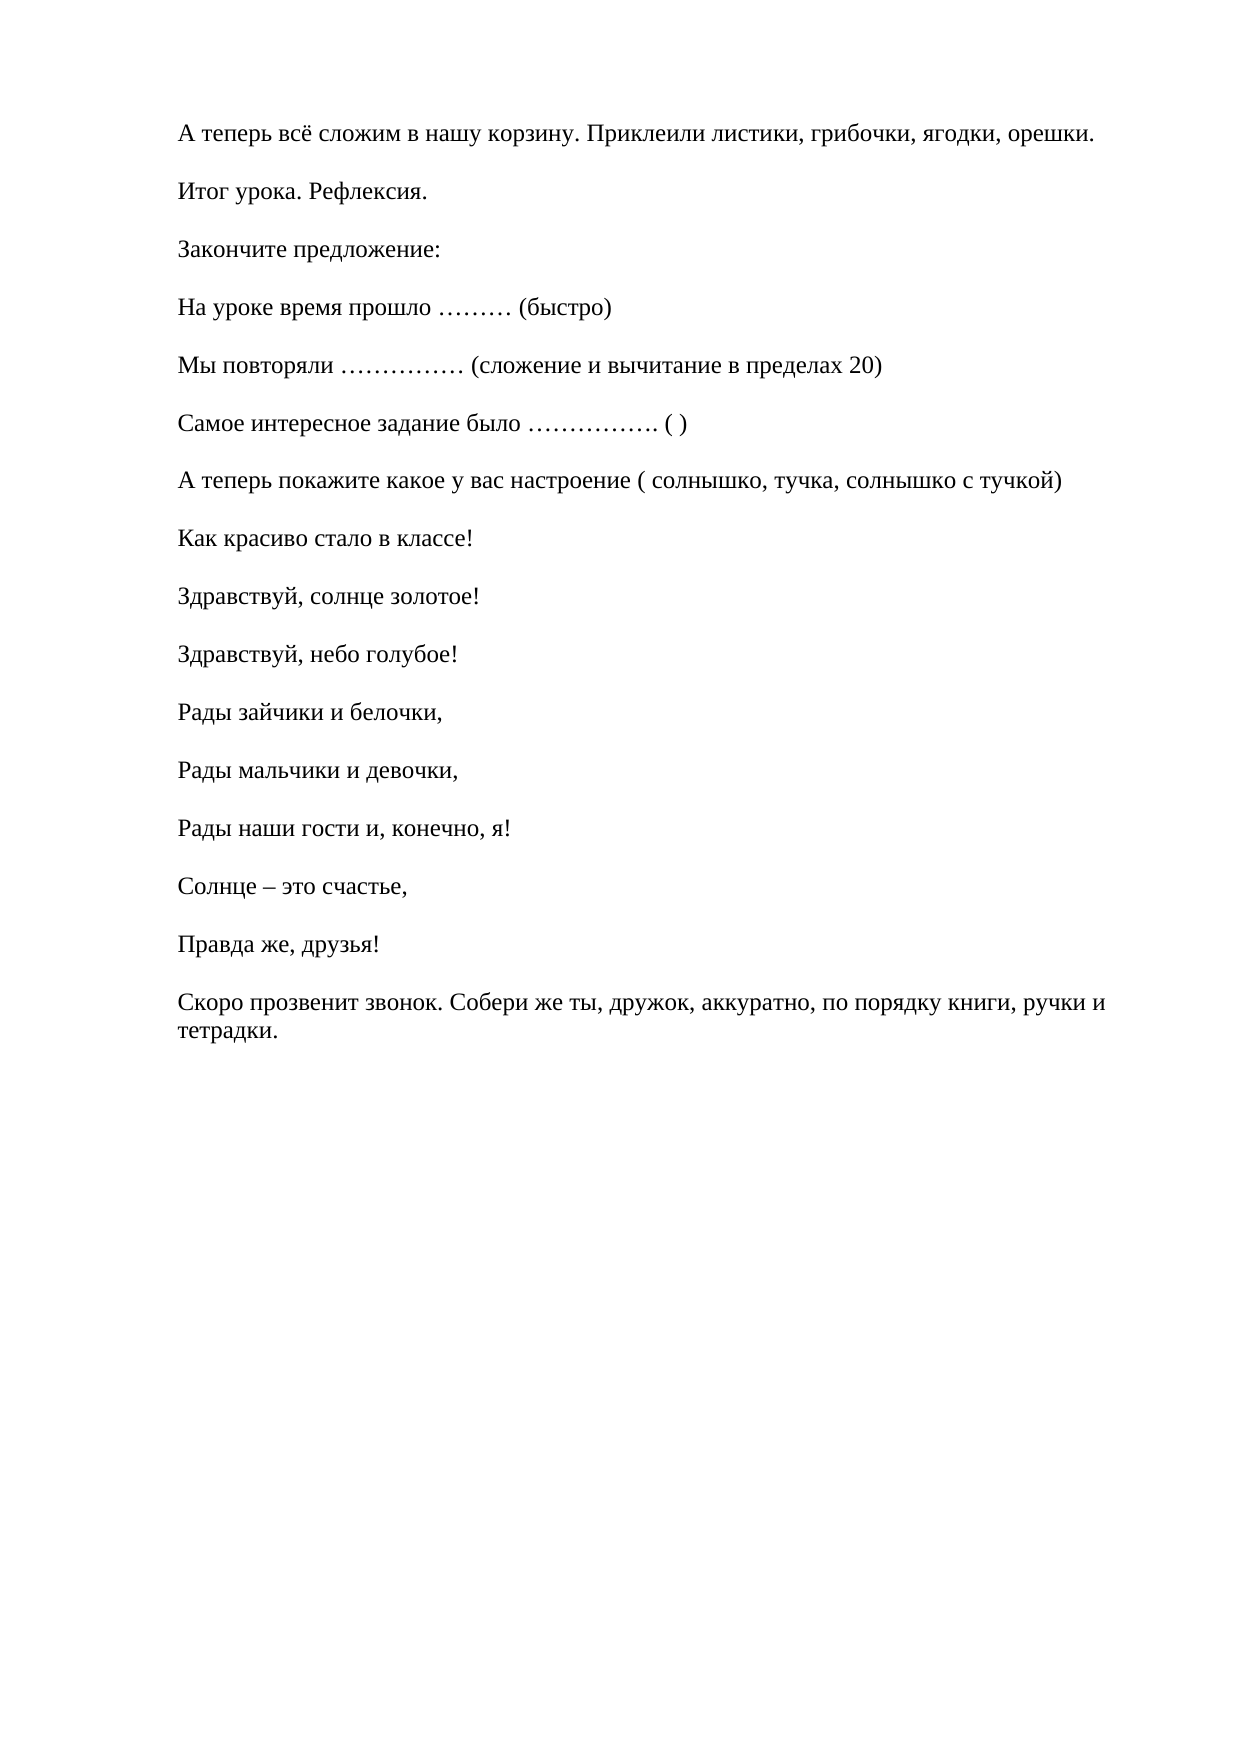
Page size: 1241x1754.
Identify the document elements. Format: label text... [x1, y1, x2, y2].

text А теперь покажите какое у вас настроение ( солнышко, тучка, солнышко с тучкой) [177, 466, 1152, 494]
text Здравствуй, солнце золотое! [177, 581, 1152, 610]
text Здравствуй, небо голубое! [177, 639, 1152, 668]
text Мы повторяли …………… (сложение и вычитание в пределах 20) [177, 350, 1152, 378]
text А теперь всё сложим в нашу корзину. Приклеили листики, грибочки, ягодки, орешки. [177, 118, 1152, 147]
text Рады зайчики и белочки, [177, 697, 1152, 726]
text Итог урока. Рефлексия. [177, 176, 1152, 205]
text На уроке время прошло ……… (быстро) [177, 292, 1152, 321]
text Закончите предложение: [177, 234, 1152, 263]
text Как красиво стало в классе! [177, 523, 1152, 552]
text Рады мальчики и девочки, [177, 755, 1152, 784]
text Скоро прозвенит звонок. Собери же ты, дружок, аккуратно, по порядку книги, ручки и тетрадки. [177, 987, 1152, 1044]
text Самое интересное задание было ……………. ( ) [177, 408, 1152, 436]
text Солнце – это счастье, [177, 871, 1152, 900]
text Рады наши гости и, конечно, я! [177, 813, 1152, 842]
text Правда же, друзья! [177, 929, 1152, 958]
